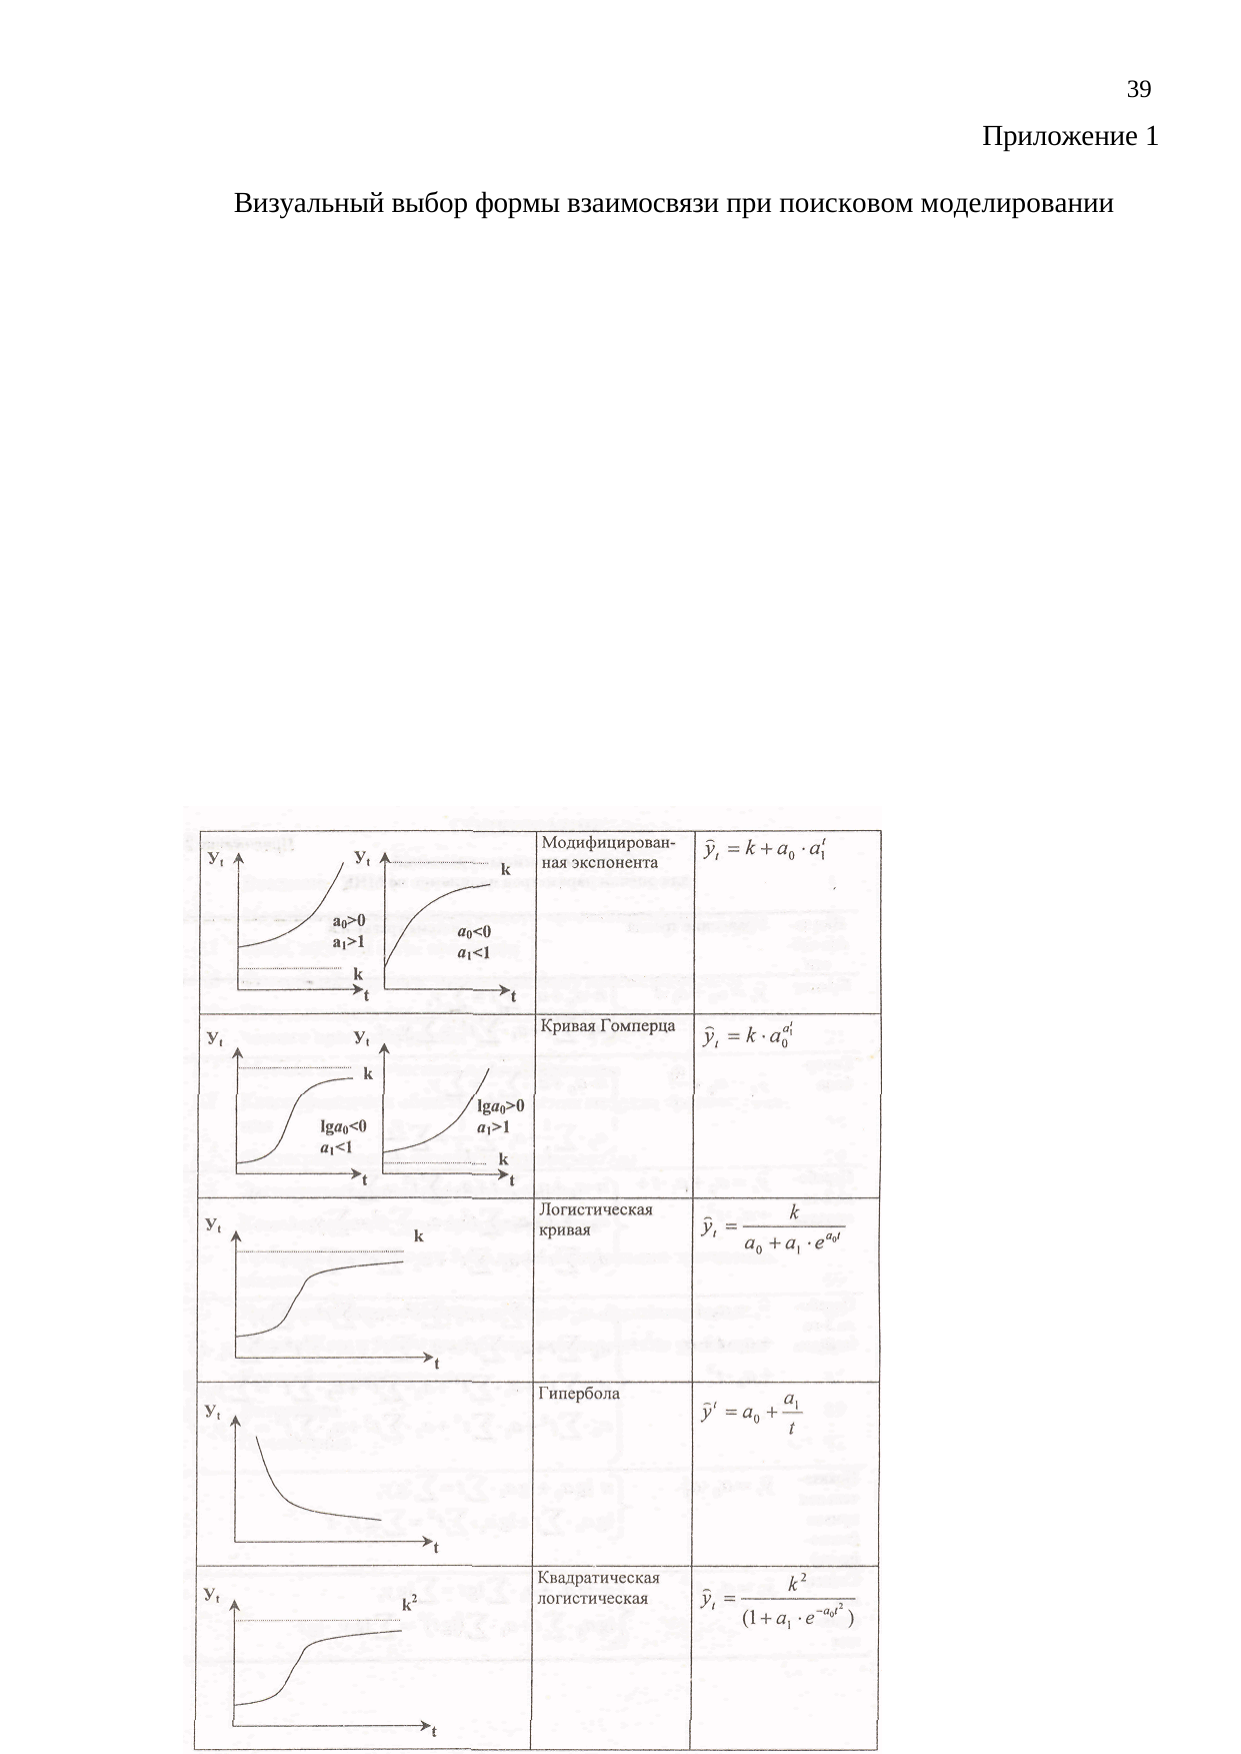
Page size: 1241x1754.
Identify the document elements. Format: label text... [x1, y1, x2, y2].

text Визуальный выбор формы взаимосвязи при поисковом моделировании [177, 185, 1159, 219]
picture [183, 806, 882, 1754]
text Приложение 1 [177, 118, 1159, 152]
